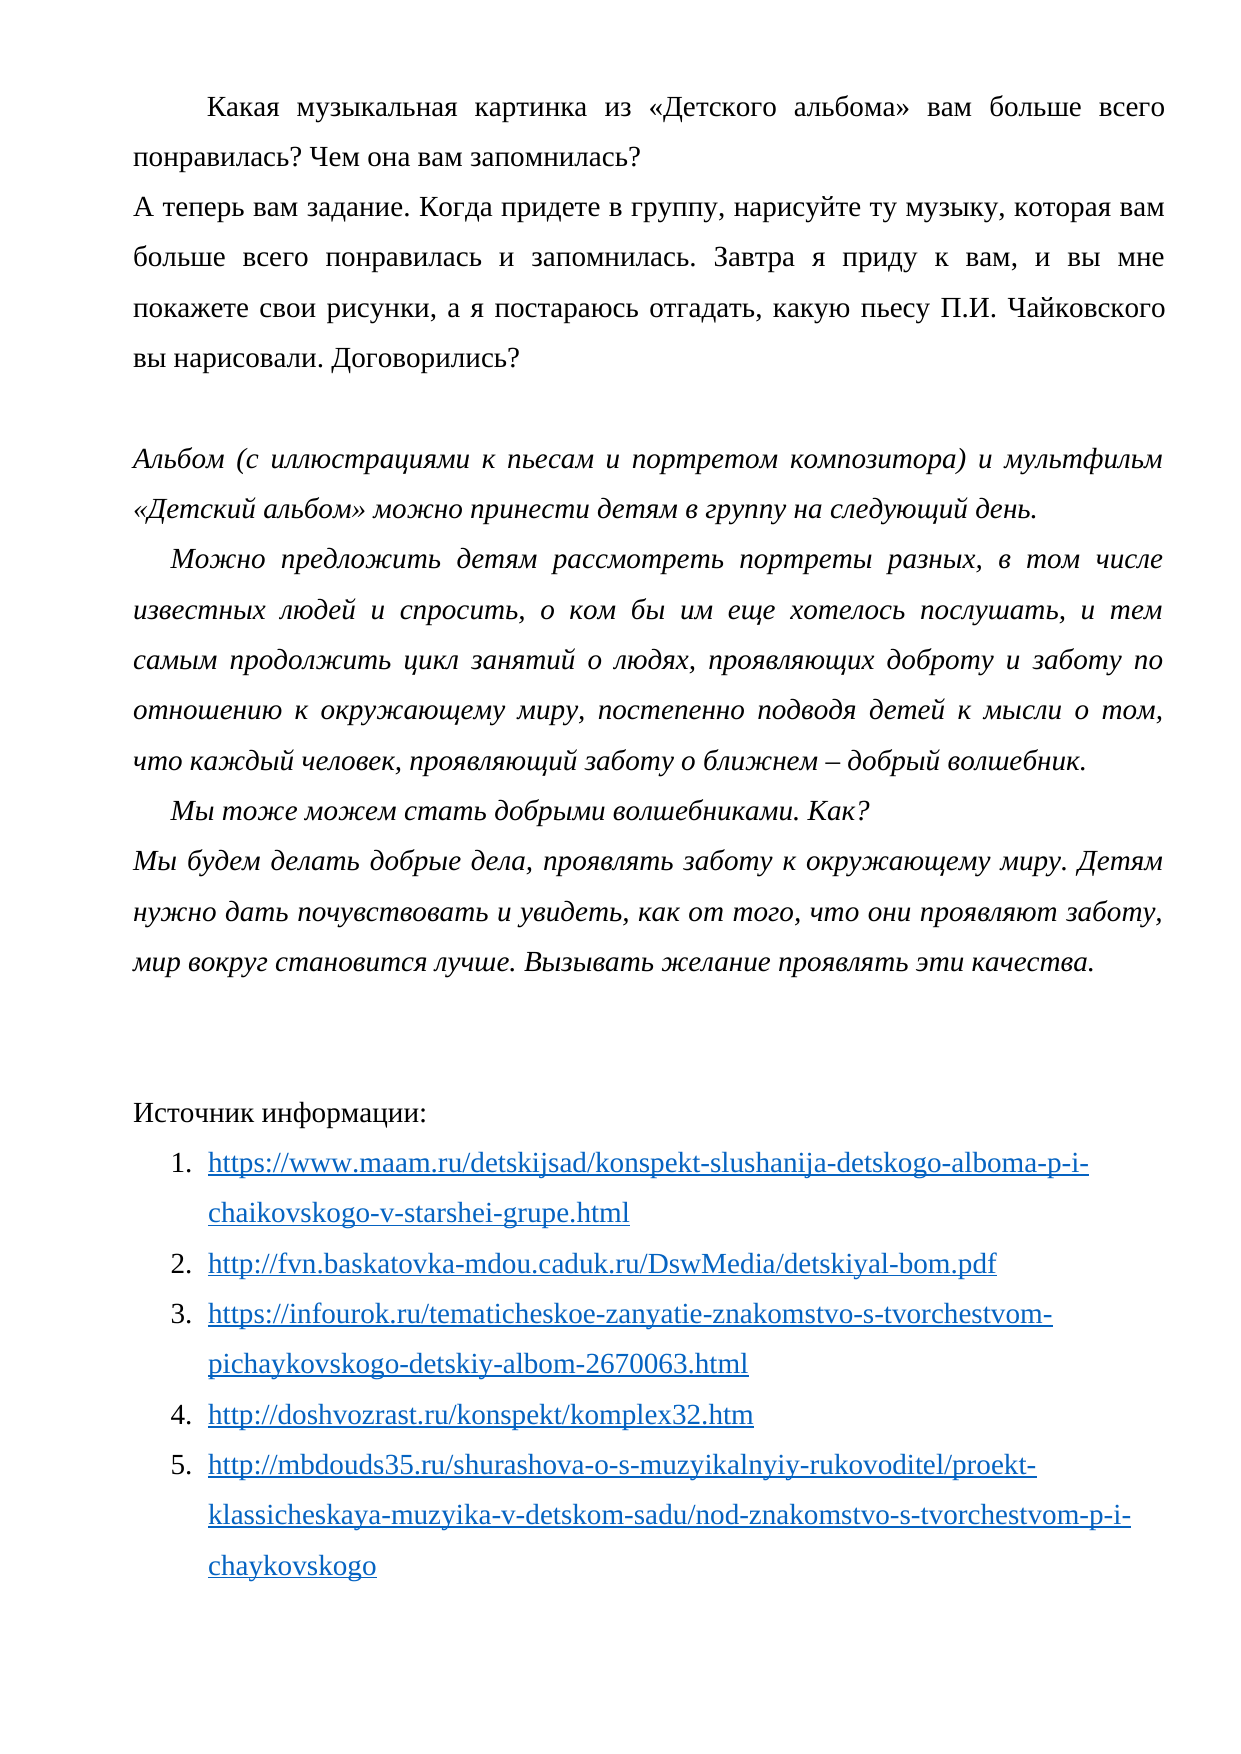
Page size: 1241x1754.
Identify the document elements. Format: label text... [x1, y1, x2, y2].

list https://infourok.ru/tematicheskoe-zanyatie-znakomstvo-s-tvorchestvom-pichaykovskogo-detskiy-albom-2670063.html [170, 1296, 1167, 1380]
list http://mbdouds35.ru/shurashova-o-s-muzyikalnyiy-rukovoditel/proekt-klassicheskaya-muzyika-v-detskom-sadu/nod-znakomstvo-s-tvorchestvom-p-i-chaykovskogo [170, 1447, 1167, 1581]
text Источник информации: [133, 1095, 1167, 1128]
list http://fvn.baskatovka-mdou.caduk.ru/DswMedia/detskiyal-bom.pdf [170, 1246, 1167, 1279]
text Мы тоже можем стать добрыми волшебниками. Как? [133, 793, 1167, 827]
text Можно предложить детям рассмотреть портреты разных, в том числе известных людей и спросить, о ком бы им еще хотелось послушать, и тем самым продолжить цикл занятий о людях, проявляющих доброту и заботу по отношению к окружающему миру, постепенно подводя детей к мысли о том, что каждый человек, проявляющий заботу о ближнем – добрый волшебник. [133, 541, 1167, 776]
list http://doshvozrast.ru/konspekt/komplex32.htm [170, 1397, 1167, 1430]
text Какая музыкальная картинка из «Детского альбома» вам больше всего понравилась? Чем она вам запомнилась? [133, 89, 1167, 172]
text А теперь вам задание. Когда придете в группу, нарисуйте ту музыку, которая вам больше всего понравилась и запомнилась. Завтра я приду к вам, и вы мне покажете свои рисунки, а я постараюсь отгадать, какую пьесу П.И. Чайковского вы нарисовали. Договорились? [133, 189, 1167, 374]
text Мы будем делать добрые дела, проявлять заботу к окружающему миру. Детям нужно дать почувствовать и увидеть, как от того, что они проявляют заботу, мир вокруг становится лучше. Вызывать желание проявлять эти качества. [133, 843, 1167, 977]
list https://www.maam.ru/detskijsad/konspekt-slushanija-detskogo-alboma-p-i-chaikovskogo-v-starshei-grupe.html [170, 1145, 1167, 1229]
text Альбом (с иллюстрациями к пьесам и портретом композитора) и мультфильм «Детский альбом» можно принести детям в группу на следующий день. [133, 441, 1167, 525]
